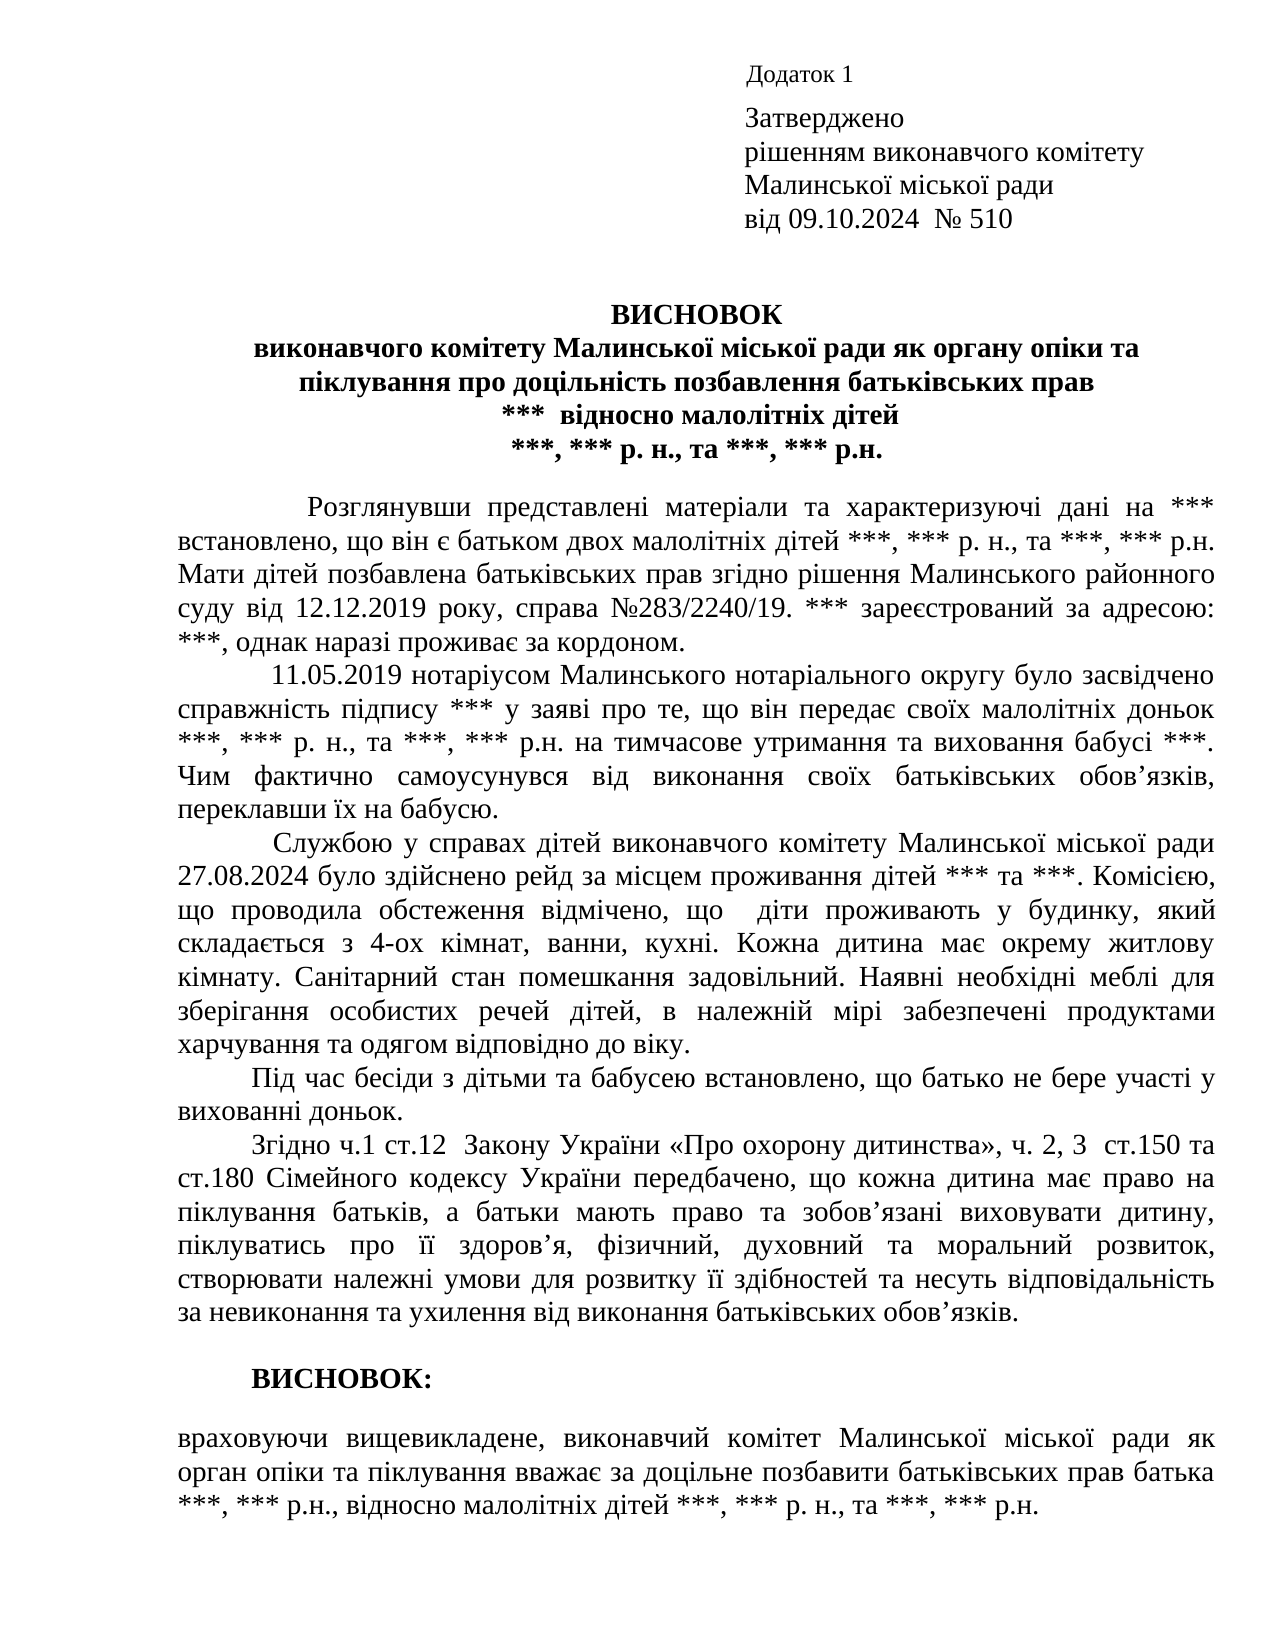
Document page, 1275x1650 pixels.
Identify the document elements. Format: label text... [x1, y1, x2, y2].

text *** відносно малолітніх дітей [177, 397, 1216, 431]
text ***, *** р. н., та ***, *** р.н. [177, 431, 1216, 464]
text Малинської міської ради [620, 167, 1216, 201]
text ВИСНОВОК: [177, 1362, 1216, 1395]
text враховуючи вищевикладене, виконавчий комітет Малинської міської ради як орган опіки та піклування вважає за доцільне позбавити батьківських прав батька ***, *** р.н., відносно малолітніх дітей ***, *** р. н., та ***, *** р.н. [177, 1420, 1216, 1521]
text Затверджено [693, 100, 1216, 134]
text рішенням виконавчого комітету [620, 134, 1216, 167]
text виконавчого комітету Малинської міської ради як органу опіки та піклування про доцільність позбавлення батьківських прав [177, 330, 1216, 397]
text 11.05.2019 нотаріусом Малинського нотаріального округу було засвідчено справжність підпису *** у заяві про те, що він передає своїх малолітніх доньок ***, *** р. н., та ***, *** р.н. на тимчасове утримання та виховання бабусі ***. Чим фактично самоусунувся від виконання своїх батьківських обов’язків, переклавши їх на бабусю. [177, 657, 1216, 825]
text Розглянувши представлені матеріали та характеризуючі дані на *** встановлено, що він є батьком двох малолітніх дітей ***, *** р. н., та ***, *** р.н. Мати дітей позбавлена батьківських прав згідно рішення Малинського районного суду від 12.12.2019 року, справа №283/2240/19. *** зареєстрований за адресою: ***, однак наразі проживає за кордоном. [177, 489, 1216, 657]
text від 09.10.2024 № 510 [620, 201, 1216, 234]
text ВИСНОВОК [177, 297, 1216, 330]
text Додаток 1 [177, 59, 1216, 88]
text Згідно ч.1 ст.12 Закону України «Про охорону дитинства», ч. 2, 3 ст.150 та ст.180 Сімейного кодексу України передбачено, що кожна дитина має право на піклування батьків, а батьки мають право та зобов’язані виховувати дитину, піклуватись про її здоров’я, фізичний, духовний та моральний розвиток, створювати належні умови для розвитку її здібностей та несуть відповідальність за невиконання та ухилення від виконання батьківських обов’язків. [177, 1127, 1216, 1328]
text Службою у справах дітей виконавчого комітету Малинської міської ради 27.08.2024 було здійснено рейд за місцем проживання дітей *** та ***. Комісією, що проводила обстеження відмічено, що діти проживають у будинку, який складається з 4-ох кімнат, ванни, кухні. Кожна дитина має окрему житлову кімнату. Санітарний стан помешкання задовільний. Наявні необхідні меблі для зберігання особистих речей дітей, в належній мірі забезпечені продуктами харчування та одягом відповідно до віку. [177, 825, 1216, 1060]
text Під час бесіди з дітьми та бабусею встановлено, що батько не бере участі у вихованні доньок. [177, 1060, 1216, 1127]
